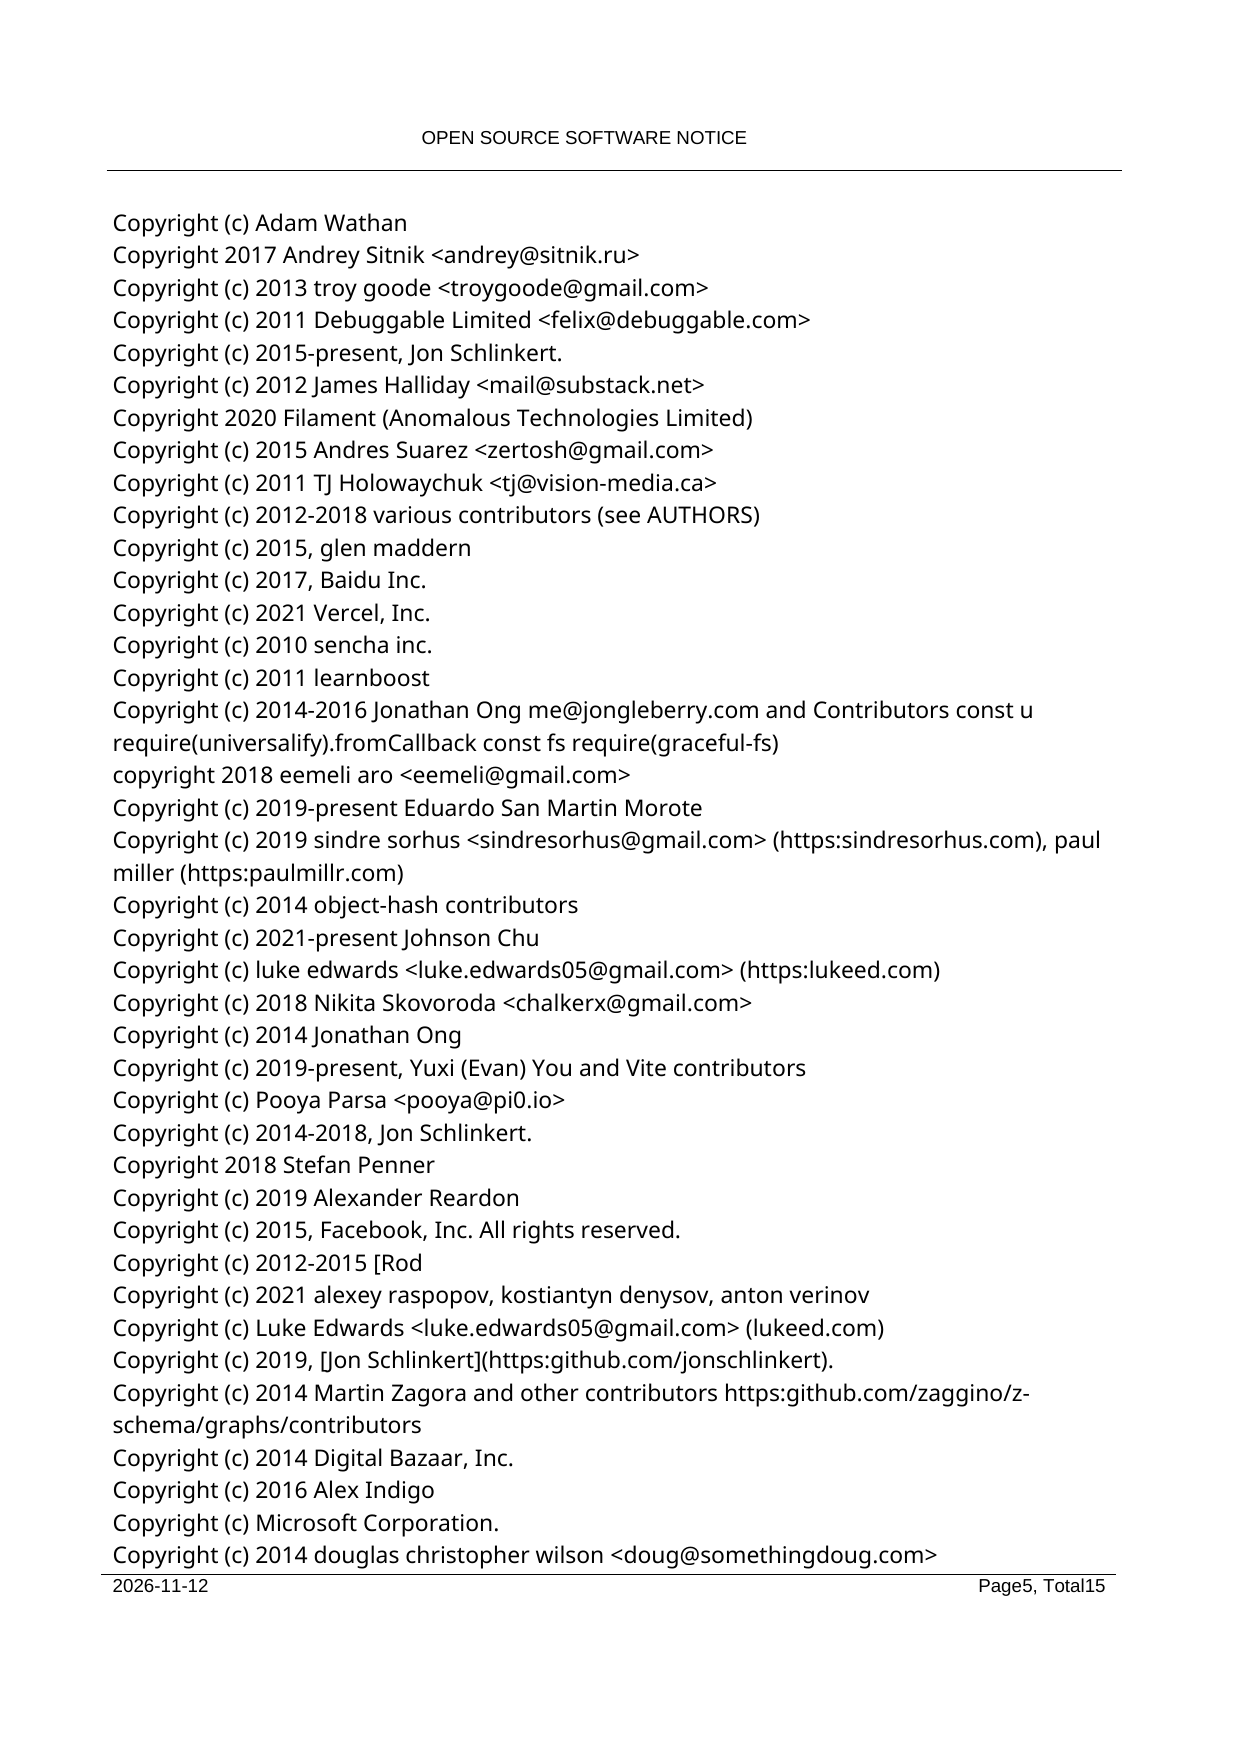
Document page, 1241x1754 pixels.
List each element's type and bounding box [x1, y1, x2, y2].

text [112, 206, 1128, 1571]
